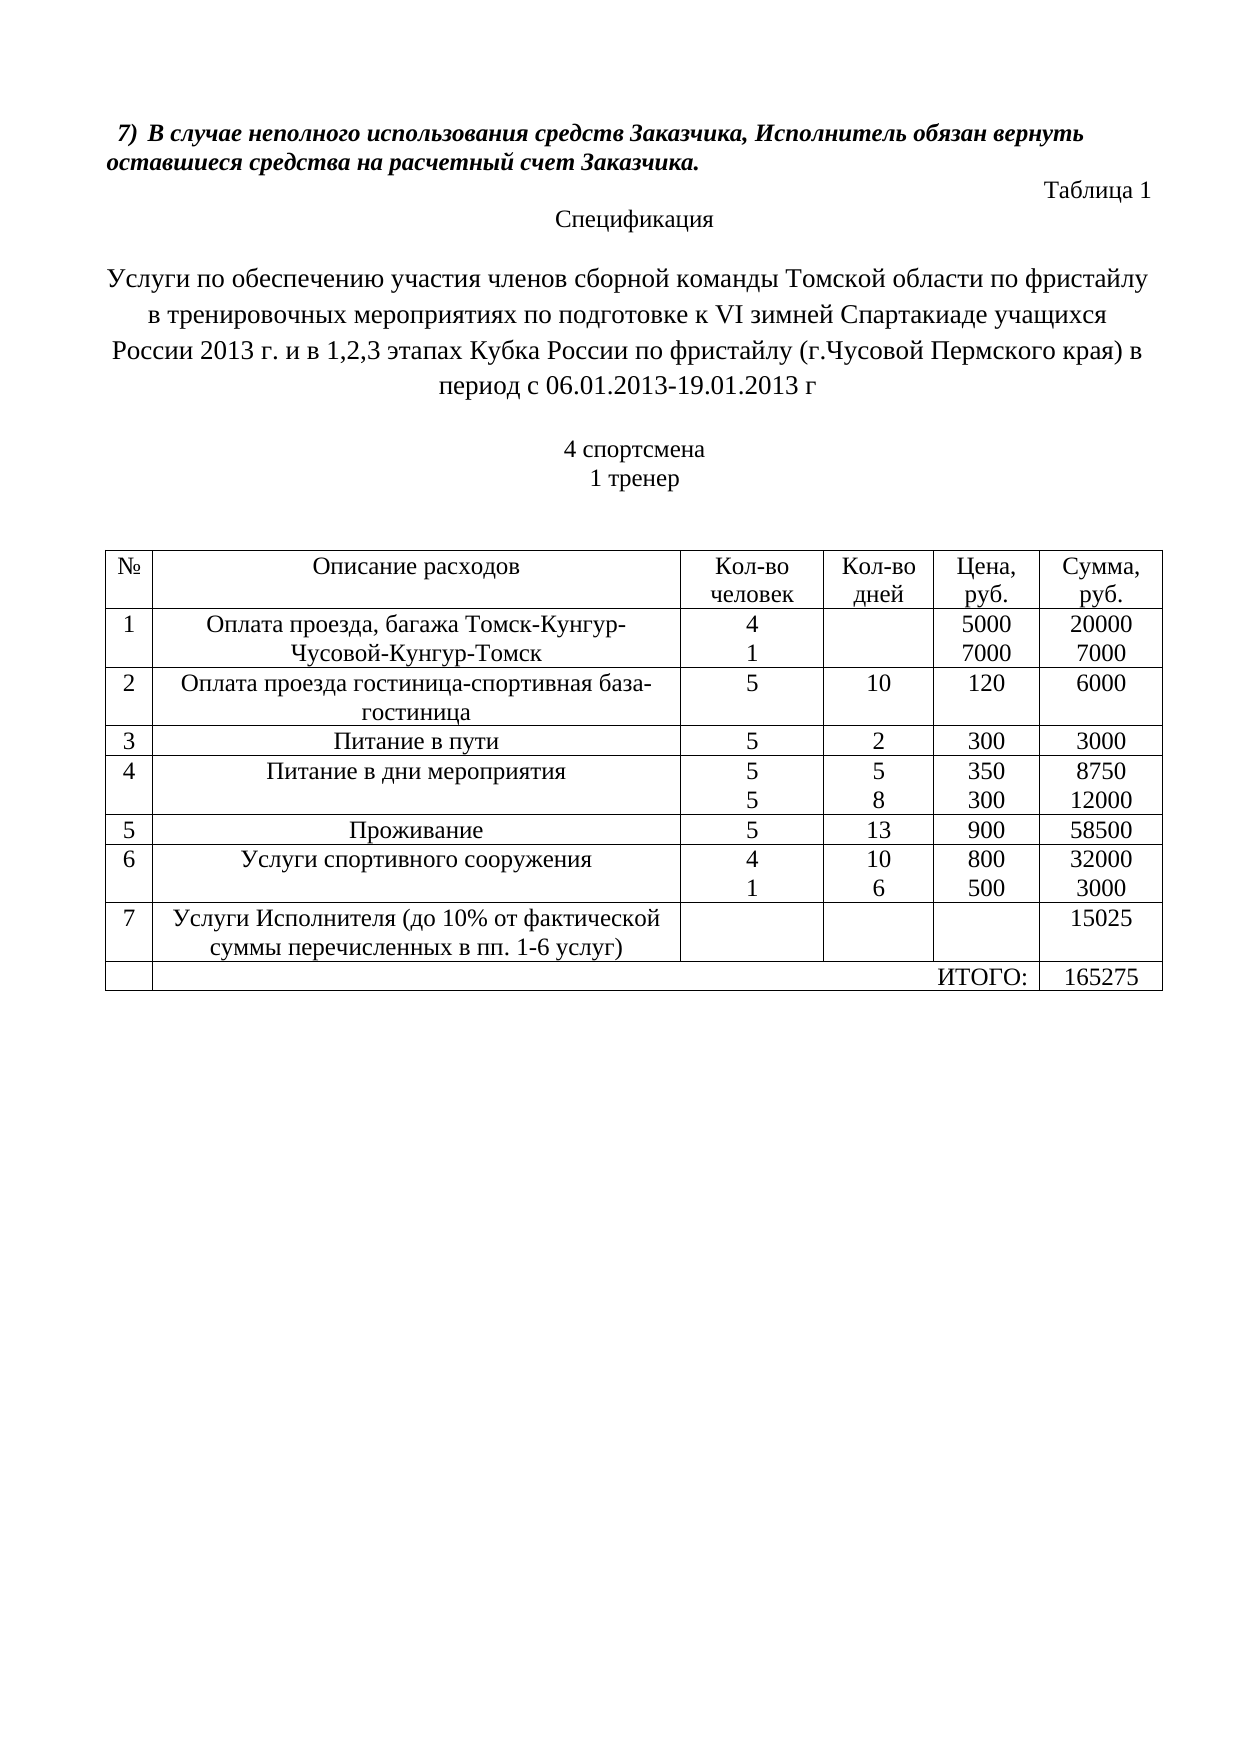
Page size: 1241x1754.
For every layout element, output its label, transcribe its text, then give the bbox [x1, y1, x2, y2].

table_cell 3 [106, 726, 152, 755]
table_cell 1 [106, 609, 152, 667]
table_cell 900 [934, 815, 1039, 843]
table_cell 7 [106, 903, 152, 961]
table_cell Проживание [153, 815, 680, 843]
table_cell 4 1 [681, 845, 823, 902]
table_cell Услуги Исполнителя (до 10% от фактической суммы перечисленных в пп. 1-6 услуг) [153, 903, 680, 961]
table_cell Оплата проезда, багажа Томск-Кунгур-Чусовой-Кунгур-Томск [153, 609, 680, 667]
table_header Кол-во дней [824, 551, 933, 608]
table_cell [824, 609, 933, 667]
table_cell Питание в дни мероприятия [153, 756, 680, 814]
table_cell 165275 [1040, 962, 1162, 990]
table_cell 15025 [1040, 903, 1162, 961]
table_cell 5 5 [681, 756, 823, 814]
table_header Сумма, руб. [1040, 551, 1162, 608]
table_header Цена, руб. [934, 551, 1039, 608]
table_cell 5 8 [824, 756, 933, 814]
table_cell 13 [824, 815, 933, 843]
table_cell 10 6 [824, 845, 933, 902]
table_cell 6 [106, 845, 152, 902]
list В случае неполного использования средств Заказчика, Исполнитель обязан вернуть оставшиеся средства на расчетный счет Заказчика. [106, 118, 1152, 176]
table_cell 2 [106, 668, 152, 725]
table_cell [106, 962, 152, 990]
table_cell 2 [824, 726, 933, 755]
list Таблица 1 [117, 176, 1152, 204]
table_cell 800 500 [934, 845, 1039, 902]
list 4 спортсмена [117, 434, 1152, 463]
table_header Описание расходов [153, 551, 680, 608]
table_cell 120 [934, 668, 1039, 725]
list 1 тренер [117, 463, 1152, 492]
table_header Кол-во человек [681, 551, 823, 608]
table_cell 6000 [1040, 668, 1162, 725]
table_cell 20000 7000 [1040, 609, 1162, 667]
table_cell 300 [934, 726, 1039, 755]
table_header № [106, 551, 152, 608]
table_cell 4 1 [681, 609, 823, 667]
table_cell 350 300 [934, 756, 1039, 814]
table_cell 5000 7000 [934, 609, 1039, 667]
table_cell Оплата проезда гостиница-спортивная база-гостиница [153, 668, 680, 725]
table_cell [824, 903, 933, 961]
table_cell 10 [824, 668, 933, 725]
table_cell Услуги спортивного сооружения [153, 845, 680, 902]
table_cell [681, 903, 823, 961]
table_cell 5 [681, 815, 823, 843]
table_cell 58500 [1040, 815, 1162, 843]
table_cell 5 [106, 815, 152, 843]
table_cell ИТОГО: [153, 962, 1039, 990]
table_cell 5 [681, 726, 823, 755]
table_cell 32000 3000 [1040, 845, 1162, 902]
text Услуги по обеспечению участия членов сборной команды Томской области по фристайлу в тренировочных мероприятиях по подготовке к VI зимней Спартакиаде учащихся России 2013 г. и в 1,2,3 этапах Кубка России по фристайлу (г.Чусовой Пермского края) в период с 06.01.2013-19.01.2013 г [103, 262, 1152, 401]
table_cell 3000 [1040, 726, 1162, 755]
table_cell 5 [681, 668, 823, 725]
list Спецификация [117, 204, 1152, 233]
table_cell [934, 903, 1039, 961]
table_cell 8750 12000 [1040, 756, 1162, 814]
table_cell Питание в пути [153, 726, 680, 755]
table_cell 4 [106, 756, 152, 814]
